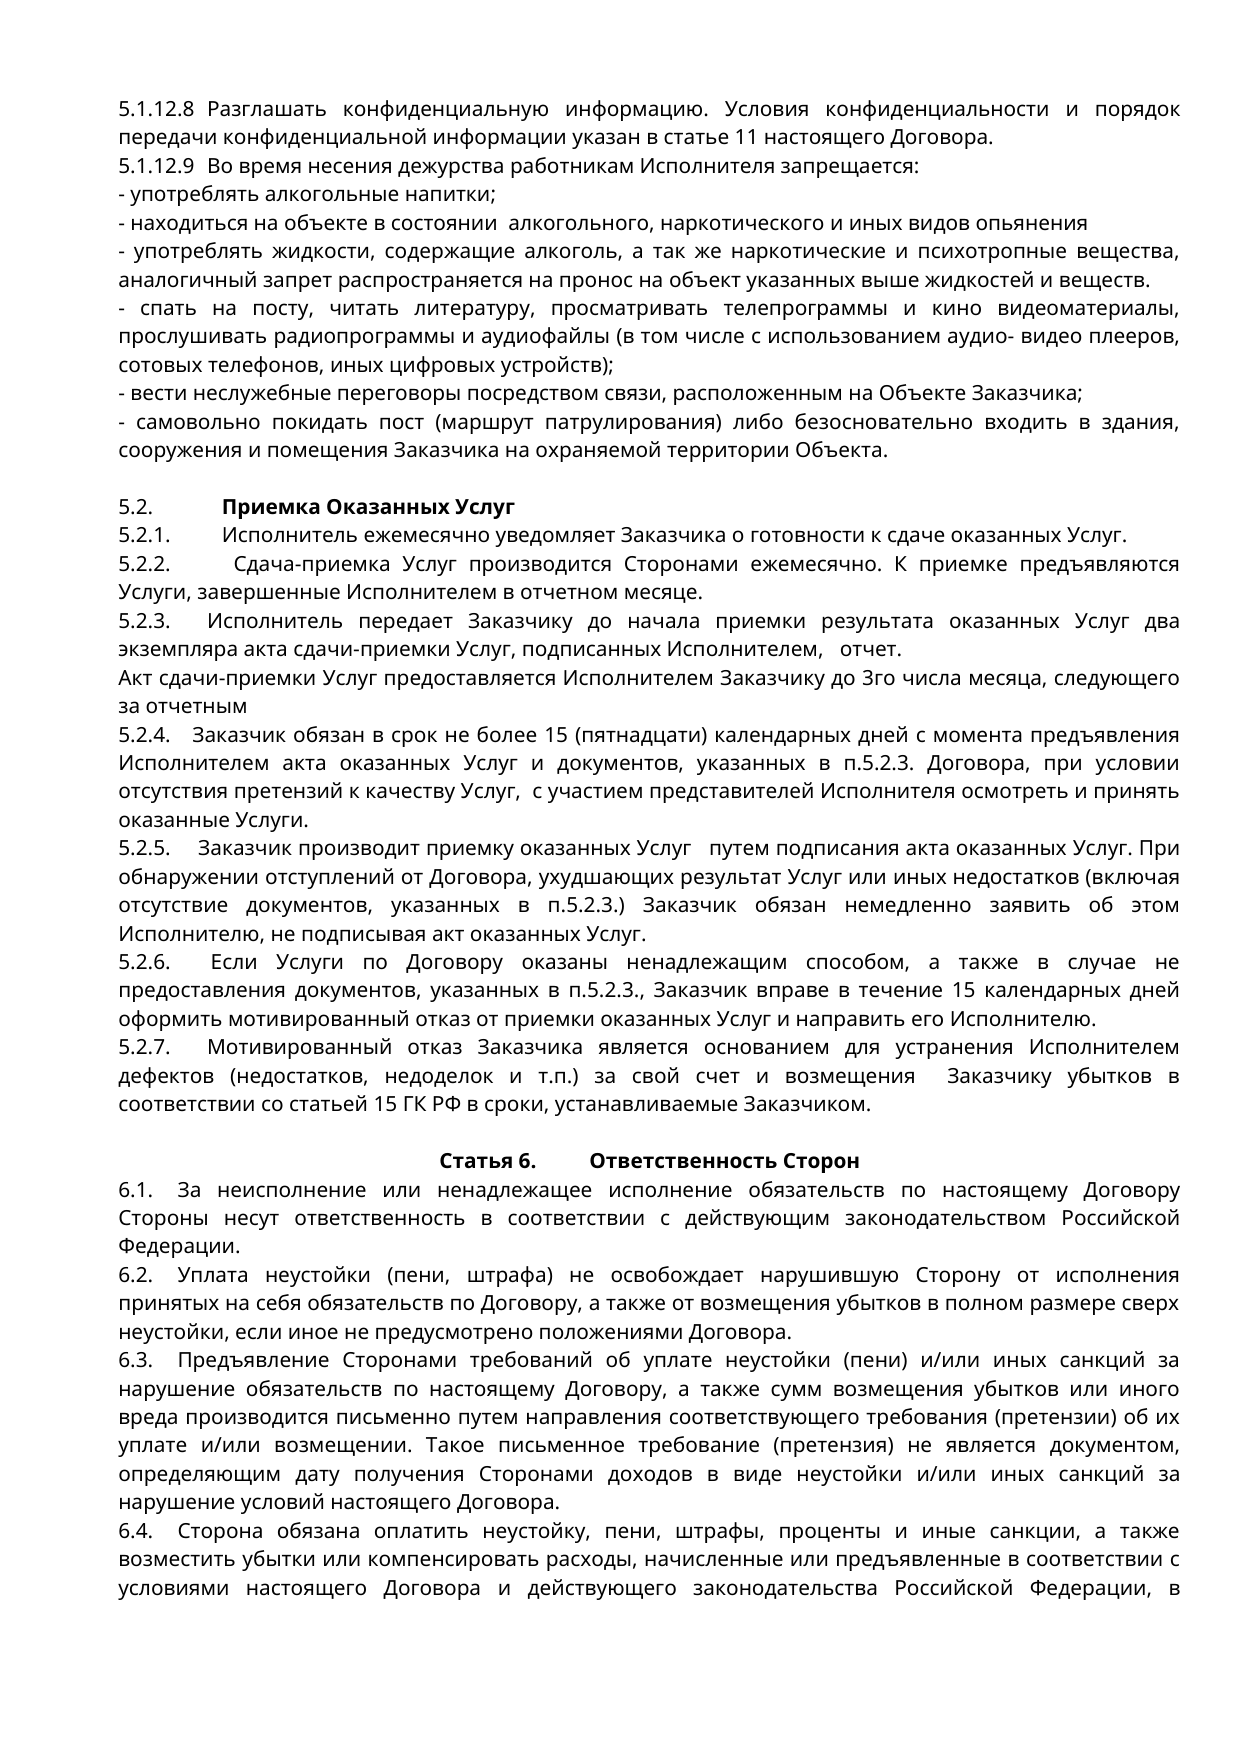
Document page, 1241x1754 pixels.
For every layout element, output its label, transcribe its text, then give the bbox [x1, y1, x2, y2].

list Мотивированный отказ Заказчика является основанием для устранения Исполнителем дефектов (недостатков, недоделок и т.п.) за свой счет и возмещения Заказчику убытков в соответствии со статьей 15 ГК РФ в сроки, устанавливаемые Заказчиком. [118, 1032, 1181, 1118]
list Если Услуги по Договору оказаны ненадлежащим способом, а также в случае не предоставления документов, указанных в п.5.2.3., Заказчик вправе в течение 15 календарных дней оформить мотивированный отказ от приемки оказанных Услуг и направить его Исполнителю. [118, 947, 1181, 1032]
subtitle Ответственность Сторон [118, 1146, 1181, 1175]
list Сдача-приемка Услуг производится Сторонами ежемесячно. К приемке предъявляются Услуги, завершенные Исполнителем в отчетном месяце. [118, 549, 1181, 606]
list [118, 1516, 1181, 1601]
text - вести неслужебные переговоры посредством связи, расположенным на Объекте Заказчика; [118, 378, 1181, 407]
list Разглашать конфиденциальную информацию. Условия конфиденциальности и порядок передачи конфиденциальной информации указан в статье 11 настоящего Договора. [118, 94, 1181, 151]
text - употреблять жидкости, содержащие алкоголь, а так же наркотические и психотропные вещества, аналогичный запрет распространяется на пронос на объект указанных выше жидкостей и веществ. [118, 236, 1181, 293]
list Заказчик обязан в срок не более 15 (пятнадцати) календарных дней с момента предъявления Исполнителем акта оказанных Услуг и документов, указанных в п.5.2.3. Договора, при условии отсутствия претензий к качеству Услуг, с участием представителей Исполнителя осмотреть и принять оказанные Услуги. [118, 720, 1181, 833]
text - самовольно покидать пост (маршрут патрулирования) либо безосновательно входить в здания, сооружения и помещения Заказчика на охраняемой территории Объекта. [118, 407, 1181, 464]
list Исполнитель ежемесячно уведомляет Заказчика о готовности к сдаче оказанных Услуг. [118, 521, 1181, 549]
text - спать на посту, читать литературу, просматривать телепрограммы и кино видеоматериалы, прослушивать радиопрограммы и аудиофайлы (в том числе с использованием аудио- видео плееров, сотовых телефонов, иных цифровых устройств); [118, 293, 1181, 378]
text - находиться на объекте в состоянии алкогольного, наркотического и иных видов опьянения [118, 208, 1181, 236]
list Исполнитель передает Заказчику до начала приемки результата оказанных Услуг два экземпляра акта сдачи-приемки Услуг, подписанных Исполнителем, отчет. [118, 606, 1181, 663]
list Предъявление Сторонами требований об уплате неустойки (пени) и/или иных санкций за нарушение обязательств по настоящему Договору, а также сумм возмещения убытков или иного вреда производится письменно путем направления соответствующего требования (претензии) об их уплате и/или возмещении. Такое письменное требование (претензия) не является документом, определяющим дату получения Сторонами доходов в виде неустойки и/или иных санкций за нарушение условий настоящего Договора. [118, 1345, 1181, 1516]
list Во время несения дежурства работникам Исполнителя запрещается: [118, 151, 1181, 179]
list За неисполнение или ненадлежащее исполнение обязательств по настоящему Договору Стороны несут ответственность в соответствии с действующим законодательством Российской Федерации. [118, 1175, 1181, 1260]
text - употреблять алкогольные напитки; [118, 179, 1181, 208]
list Заказчик производит приемку оказанных Услуг путем подписания акта оказанных Услуг. При обнаружении отступлений от Договора, ухудшающих результат Услуг или иных недостатков (включая отсутствие документов, указанных в п.5.2.3.) Заказчик обязан немедленно заявить об этом Исполнителю, не подписывая акт оказанных Услуг. [118, 833, 1181, 947]
list Приемка Оказанных Услуг [118, 492, 1181, 521]
list Уплата неустойки (пени, штрафа) не освобождает нарушившую Сторону от исполнения принятых на себя обязательств по Договору, а также от возмещения убытков в полном размере сверх неустойки, если иное не предусмотрено положениями Договора. [118, 1260, 1181, 1345]
text Акт сдачи-приемки Услуг предоставляется Исполнителем Заказчику до 3го числа месяца, следующего за отчетным [118, 663, 1181, 720]
